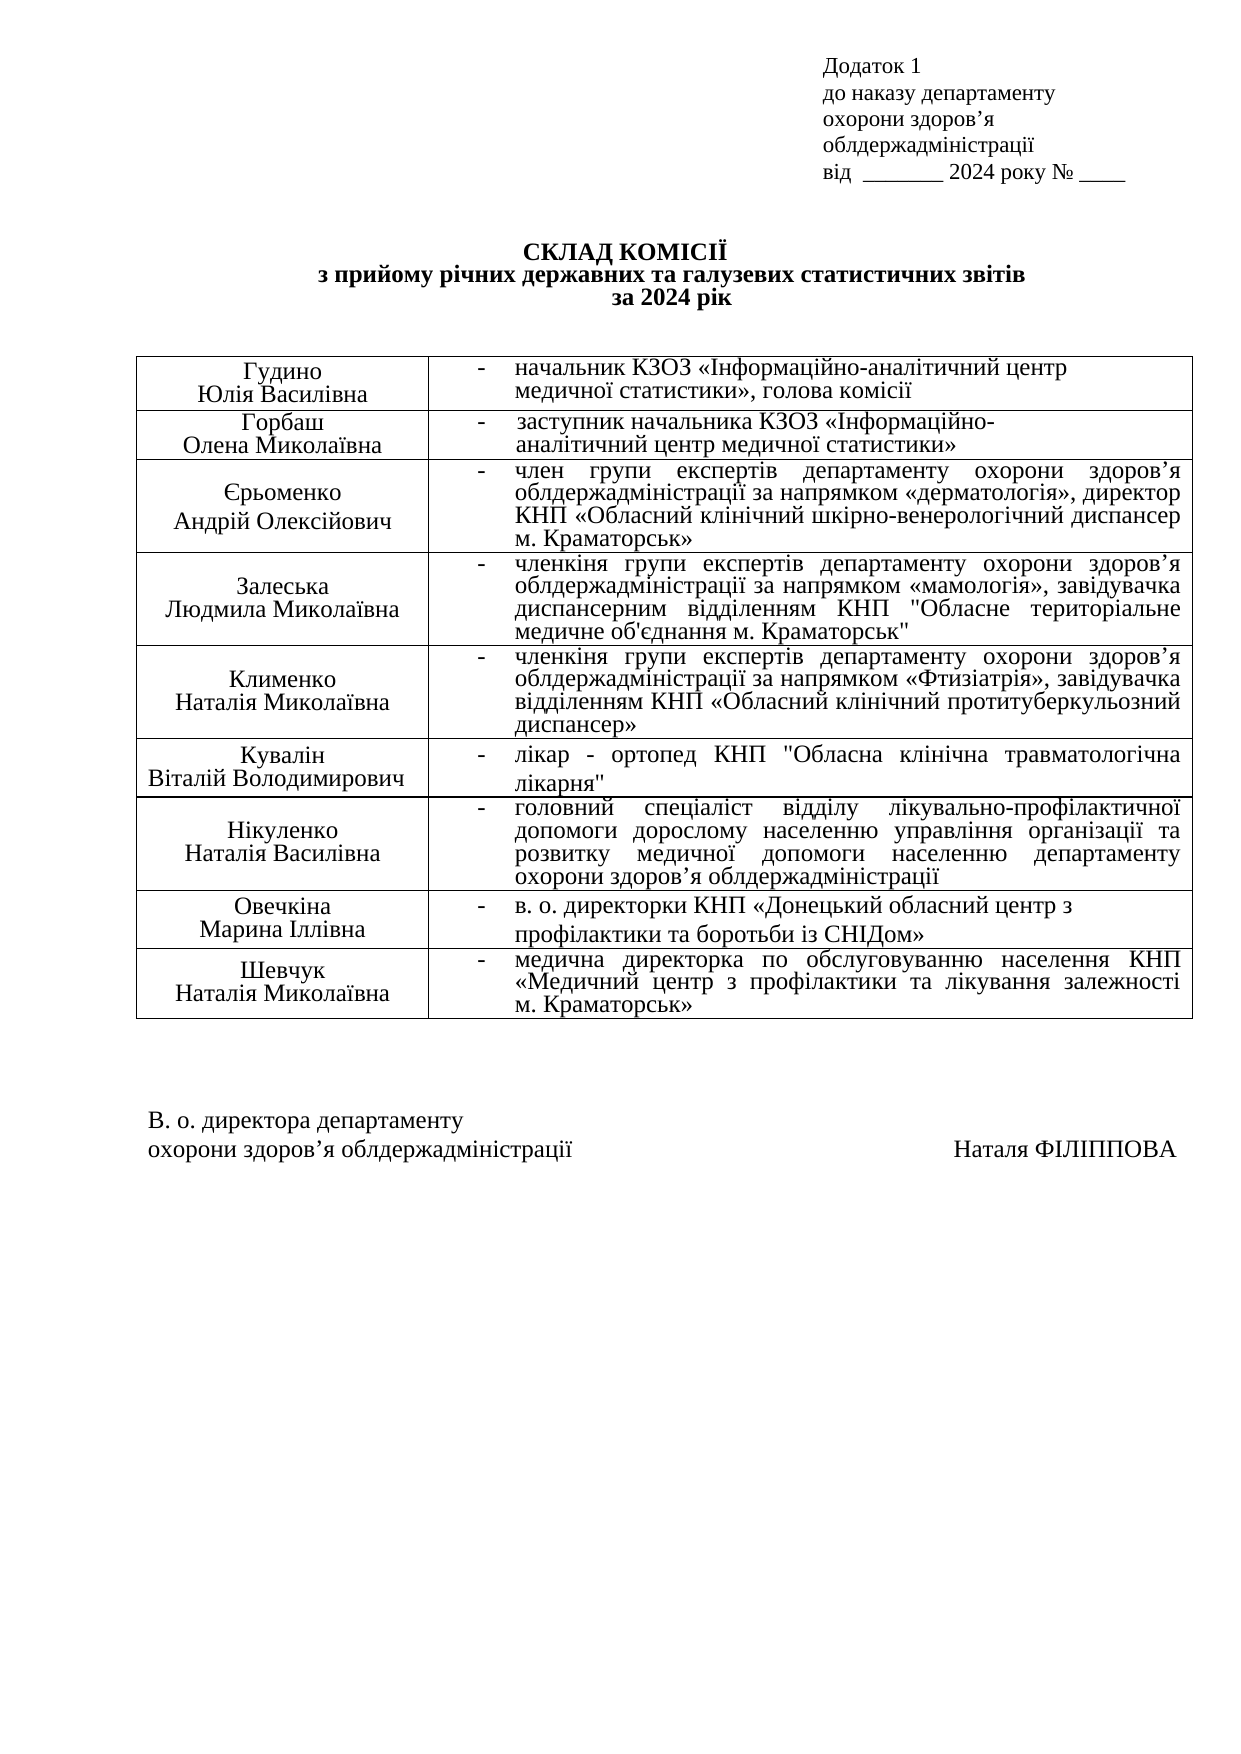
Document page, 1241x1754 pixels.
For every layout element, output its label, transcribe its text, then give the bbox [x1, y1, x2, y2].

table_cell Шевчук Наталія Миколаївна [137, 949, 428, 1018]
table_cell членкіня групи експертів департаменту охорони здоров’я облдержадміністрації за напрямком «мамологія», завідувачка диспансерним відділенням КНП "Обласне територіальне медичне об'єднання м. Краматорськ" [429, 553, 1192, 645]
text за 2024 рік [162, 287, 1181, 310]
subtitle СКЛАД КОМІСІЇ [448, 242, 1181, 264]
table_cell член групи експертів департаменту охорони здоров’я облдержадміністрації за напрямком «дерматологія», директор КНП «Обласний клінічний шкірно-венерологічний диспансер м. Краматорськ» [429, 460, 1192, 552]
text з прийому річних державних та галузевих статистичних звітів [162, 264, 1181, 287]
table_header Гудино Юлія Василівна [137, 357, 428, 410]
table_header начальник КЗОЗ «Інформаційно-аналітичний центр медичної статистики», голова комісії [429, 357, 1192, 410]
table_cell Кувалін Віталій Володимирович [137, 739, 428, 796]
table_cell в. о. директорки КНП «Донецький обласний центр з профілактики та боротьби із СНІДом» [429, 891, 1192, 948]
table_cell лікар - ортопед КНП "Обласна клінічна травматологічна лікарня" [429, 739, 1192, 796]
text охорони здоров’я облдержадміністрації Наталя ФІЛІППОВА [148, 1134, 1181, 1163]
text охорони здоров’я [148, 105, 1181, 131]
table_cell - заступник начальника КЗОЗ «Інформаційно- аналітичний центр медичної статистики» [429, 411, 1192, 459]
table_cell Нікуленко Наталія Василівна [137, 798, 428, 889]
text В. о. директора департаменту [148, 1105, 1181, 1134]
text Додаток 1 [148, 52, 1181, 79]
table_cell Горбаш Олена Миколаївна [137, 411, 428, 459]
table_cell Овечкіна Марина Іллівна [137, 891, 428, 948]
text від _______ 2024 року № ____ [148, 158, 1181, 184]
table_cell членкіня групи експертів департаменту охорони здоров’я облдержадміністрації за напрямком «Фтизіатрія», завідувачка відділенням КНП «Обласний клінічний протитуберкульозний диспансер» [429, 646, 1192, 738]
table_cell Клименко Наталія Миколаївна [137, 646, 428, 738]
table_cell Залеська Людмила Миколаївна [137, 553, 428, 645]
table_cell головний спеціаліст відділу лікувально-профілактичної допомоги дорослому населенню управління організації та розвитку медичної допомоги населенню департаменту охорони здоров’я облдержадміністрації [429, 798, 1192, 889]
table_cell медична директорка по обслуговуванню населення КНП «Медичний центр з профілактики та лікування залежності м. Краматорськ» [429, 949, 1192, 1018]
table_cell Єрьоменко Андрій Олексійович [137, 460, 428, 552]
text до наказу департаменту [148, 79, 1181, 105]
text облдержадміністрації [148, 131, 1181, 158]
